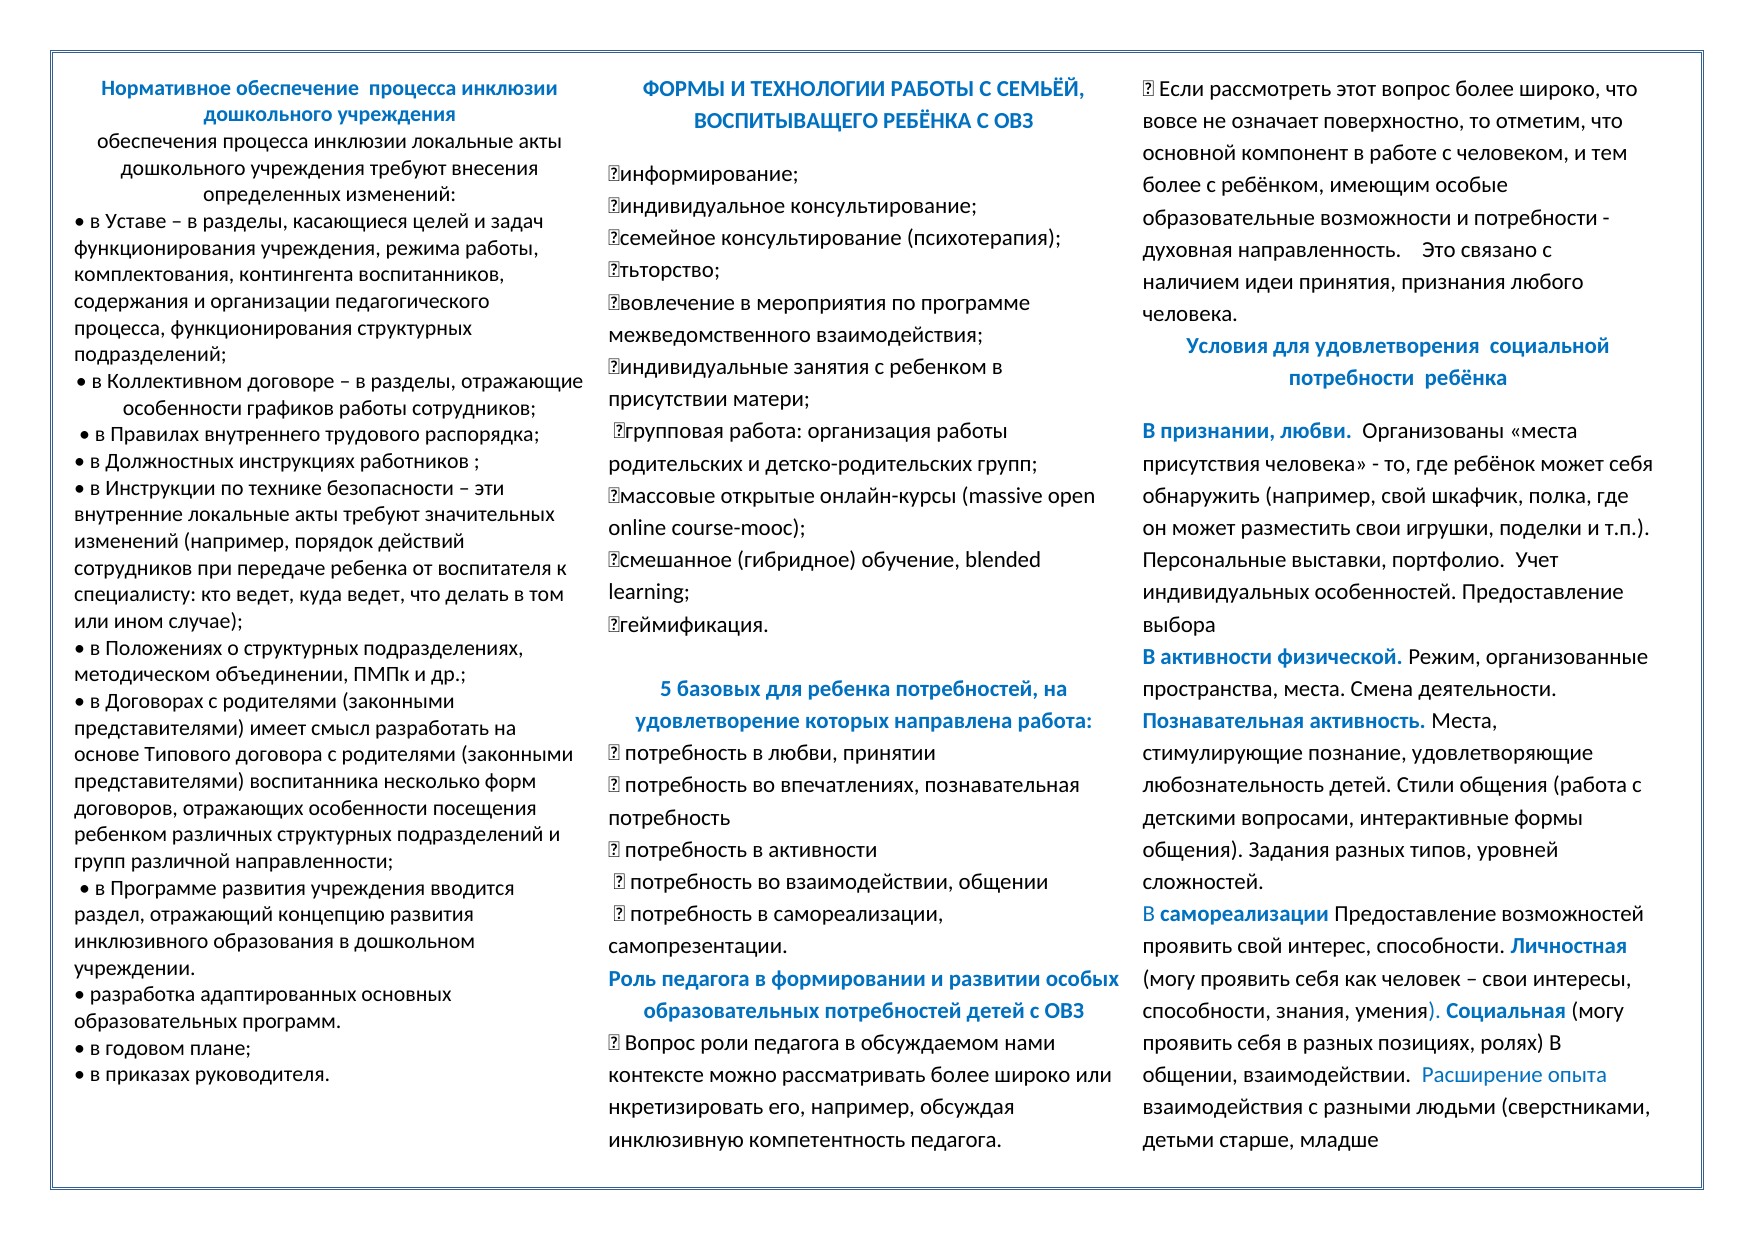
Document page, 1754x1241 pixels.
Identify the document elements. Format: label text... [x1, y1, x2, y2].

text  потребность во взаимодействии, общении [608, 867, 1119, 895]
text • в годовом плане; [74, 1034, 585, 1061]
text • в Уставе – в разделы, касающиеся целей и задач функционирования учреждения, режима работы, комплектования, контингента воспитанников, содержания и организации педагогического процесса, функционирования структурных подразделений; [74, 207, 585, 367]
text 5 базовых для ребенка потребностей, на удовлетворение которых направлена работа: [608, 674, 1119, 734]
text • в Должностных инструкциях работников ; [74, 447, 585, 474]
text • разработка адаптированных основных образовательных программ. [74, 981, 585, 1034]
text Познавательная активность. Места, стимулирующие познание, удовлетворяющие любознательность детей. Стили общения (работа с детскими вопросами, интерактивные формы общения). Задания разных типов, уровней сложностей. [1142, 706, 1654, 895]
text геймификация. [608, 610, 1119, 638]
text  потребность в любви, принятии [608, 738, 1119, 766]
text • в Договорах с родителями (законными представителями) имеет смысл разработать на основе Типового договора с родителями (законными представителями) воспитанника несколько форм договоров, отражающих особенности посещения ребенком различных структурных подразделений и групп различной направленности; [74, 687, 585, 874]
text В самореализации Предоставление возможностей проявить свой интерес, способности. Личностная (могу проявить себя как человек – свои интересы, способности, знания, умения). Социальная (могу проявить себя в разных позициях, ролях) В общении, взаимодействии. Расширение опыта взаимодействия с разными людьми (сверстниками, детьми старше, младше [1142, 899, 1654, 1153]
text ФОРМЫ И ТЕХНОЛОГИИ РАБОТЫ С СЕМЬЁЙ, ВОСПИТЫВАЩЕГО РЕБЁНКА С ОВЗ [608, 74, 1119, 134]
text обеспечения процесса инклюзии локальные акты дошкольного учреждения требуют внесения определенных изменений: [74, 127, 585, 207]
text групповая работа: организация работы родительских и детско-родительских групп; [608, 417, 1119, 477]
text  Если рассмотреть этот вопрос более широко, что вовсе не означает поверхностно, то отметим, что основной компонент в работе с человеком, и тем более с ребёнком, имеющим особые образовательные возможности и потребности - духовная направленность. Это связано с наличием идеи принятия, признания любого человека. [1142, 74, 1654, 327]
text индивидуальное консультирование; [608, 191, 1119, 219]
text  потребность в самореализации, самопрезентации. [608, 899, 1119, 959]
text  потребность во впечатлениях, познавательная потребность [608, 771, 1119, 831]
text Роль педагога в формировании и развитии особых образовательных потребностей детей с ОВЗ [608, 964, 1119, 1024]
text В признании, любви. Организованы «места присутствия человека» - то, где ребёнок может себя обнаружить (например, свой шкафчик, полка, где он может разместить свои игрушки, поделки и т.п.). Персональные выставки, портфолио. Учет индивидуальных особенностей. Предоставление выбора [1142, 417, 1654, 638]
text • в Программе развития учреждения вводится раздел, отражающий концепцию развития инклюзивного образования в дошкольном учреждении. [74, 874, 585, 981]
text семейное консультирование (психотерапия); тьторство; [608, 223, 1119, 284]
text • в Инструкции по технике безопасности – эти внутренние локальные акты требуют значительных изменений (например, порядок действий сотрудников при передаче ребенка от воспитателя к специалисту: кто ведет, куда ведет, что делать в том или ином случае); [74, 474, 585, 634]
text В активности физической. Режим, организованные пространства, места. Смена деятельности. [1142, 642, 1654, 702]
text  потребность в активности [608, 835, 1119, 863]
text • в приказах руководителя. [74, 1061, 585, 1087]
text массовые открытые онлайн-курсы (massive open online course-mooc); [608, 481, 1119, 541]
text • в Коллективном договоре – в разделы, отражающие особенности графиков работы сотрудников; [74, 367, 585, 421]
text  Вопрос роли педагога в обсуждаемом нами контексте можно рассматривать более широко или нкретизировать его, например, обсуждая инклюзивную компетентность педагога. [608, 1028, 1119, 1153]
text Условия для удовлетворения социальной потребности ребёнка [1142, 331, 1654, 392]
text • в Положениях о структурных подразделениях, методическом объединении, ПМПк и др.; [74, 634, 585, 687]
text смешанное (гибридное) обучение, blended learning; [608, 545, 1119, 606]
text вовлечение в мероприятия по программе межведомственного взаимодействия; индивидуальные занятия с ребенком в присутствии матери; [608, 288, 1119, 412]
text • в Правилах внутреннего трудового распорядка; [74, 421, 585, 447]
text Нормативное обеспечение процесса инклюзии дошкольного учреждения [74, 74, 585, 127]
text информирование; [608, 159, 1119, 187]
